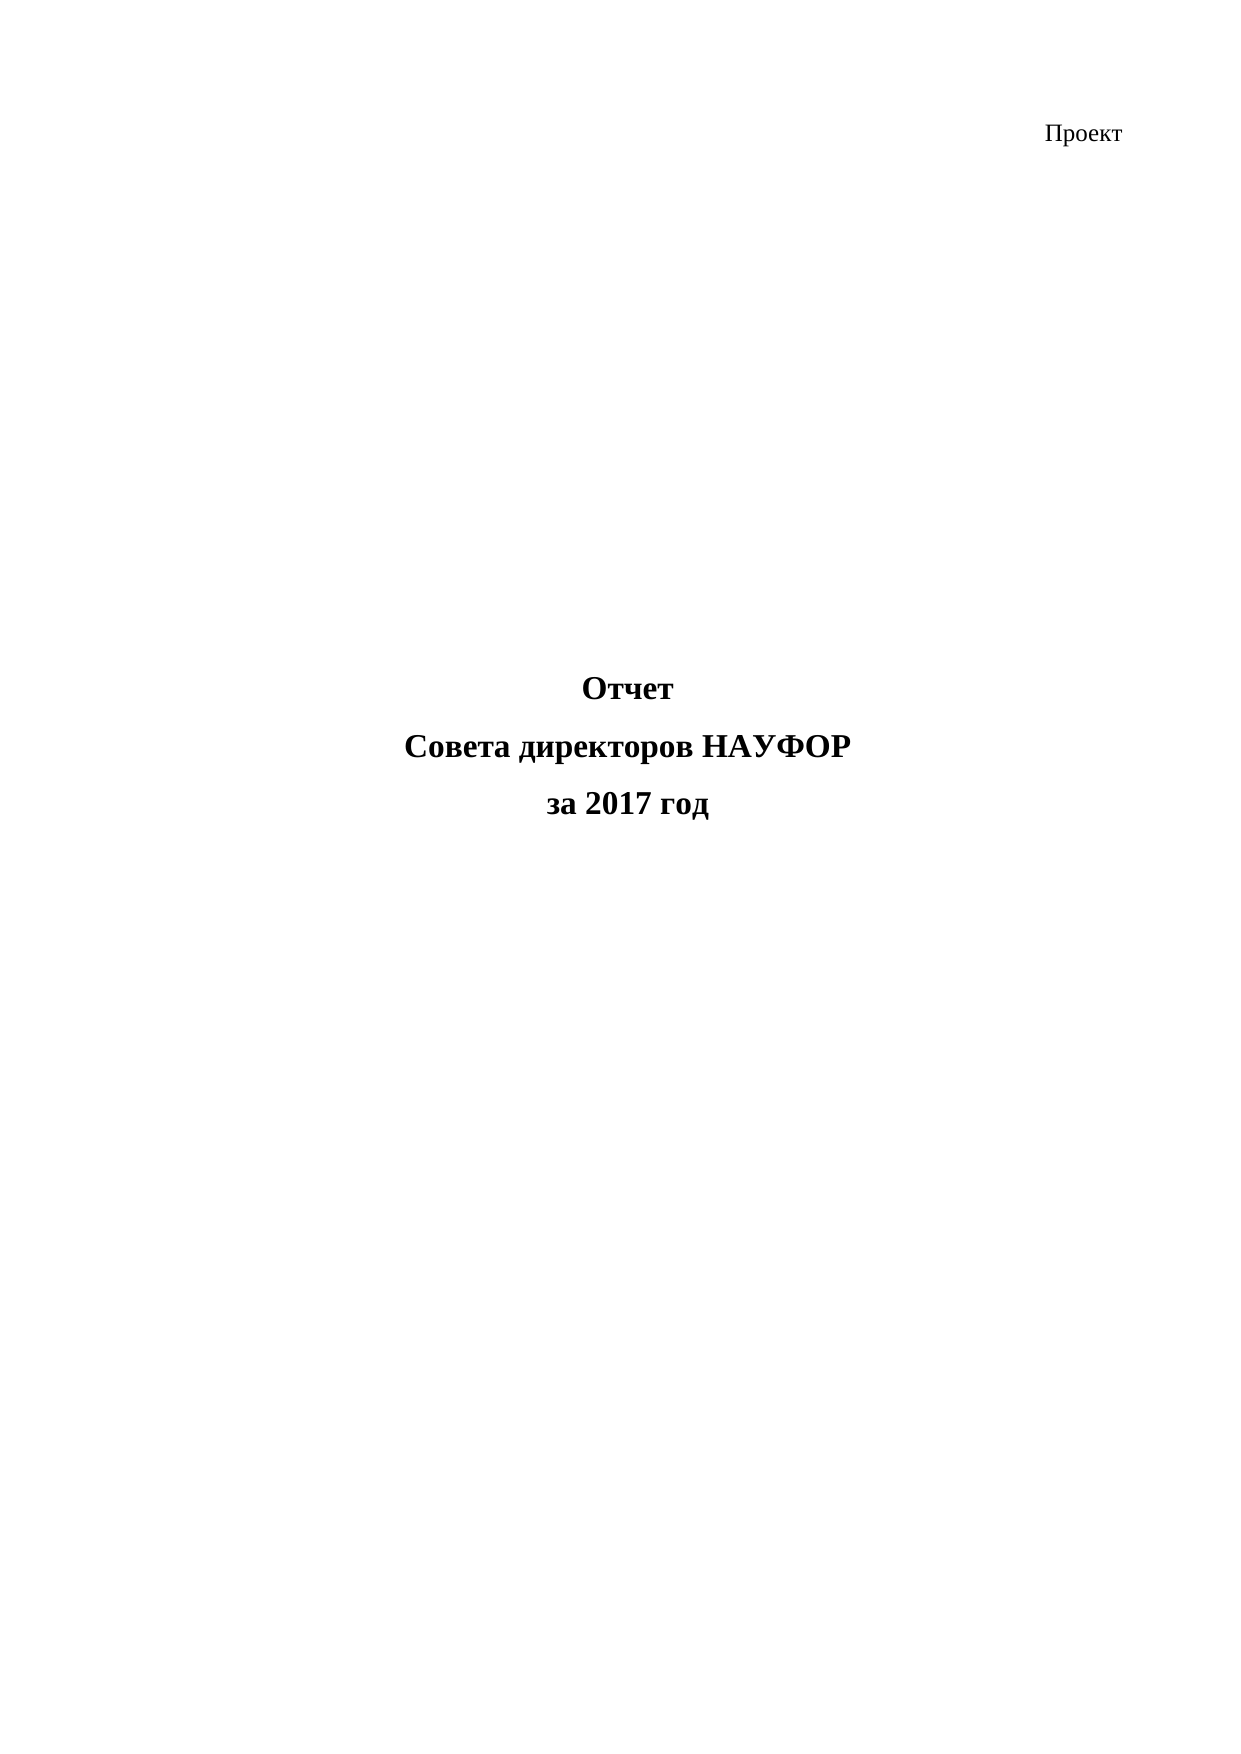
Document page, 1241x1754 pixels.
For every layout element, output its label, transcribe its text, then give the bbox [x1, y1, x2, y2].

text Проект [583, 118, 1122, 147]
text Отчет [133, 669, 1122, 707]
text за 2017 год [133, 784, 1122, 822]
text Совета директоров НАУФОР [133, 726, 1122, 764]
